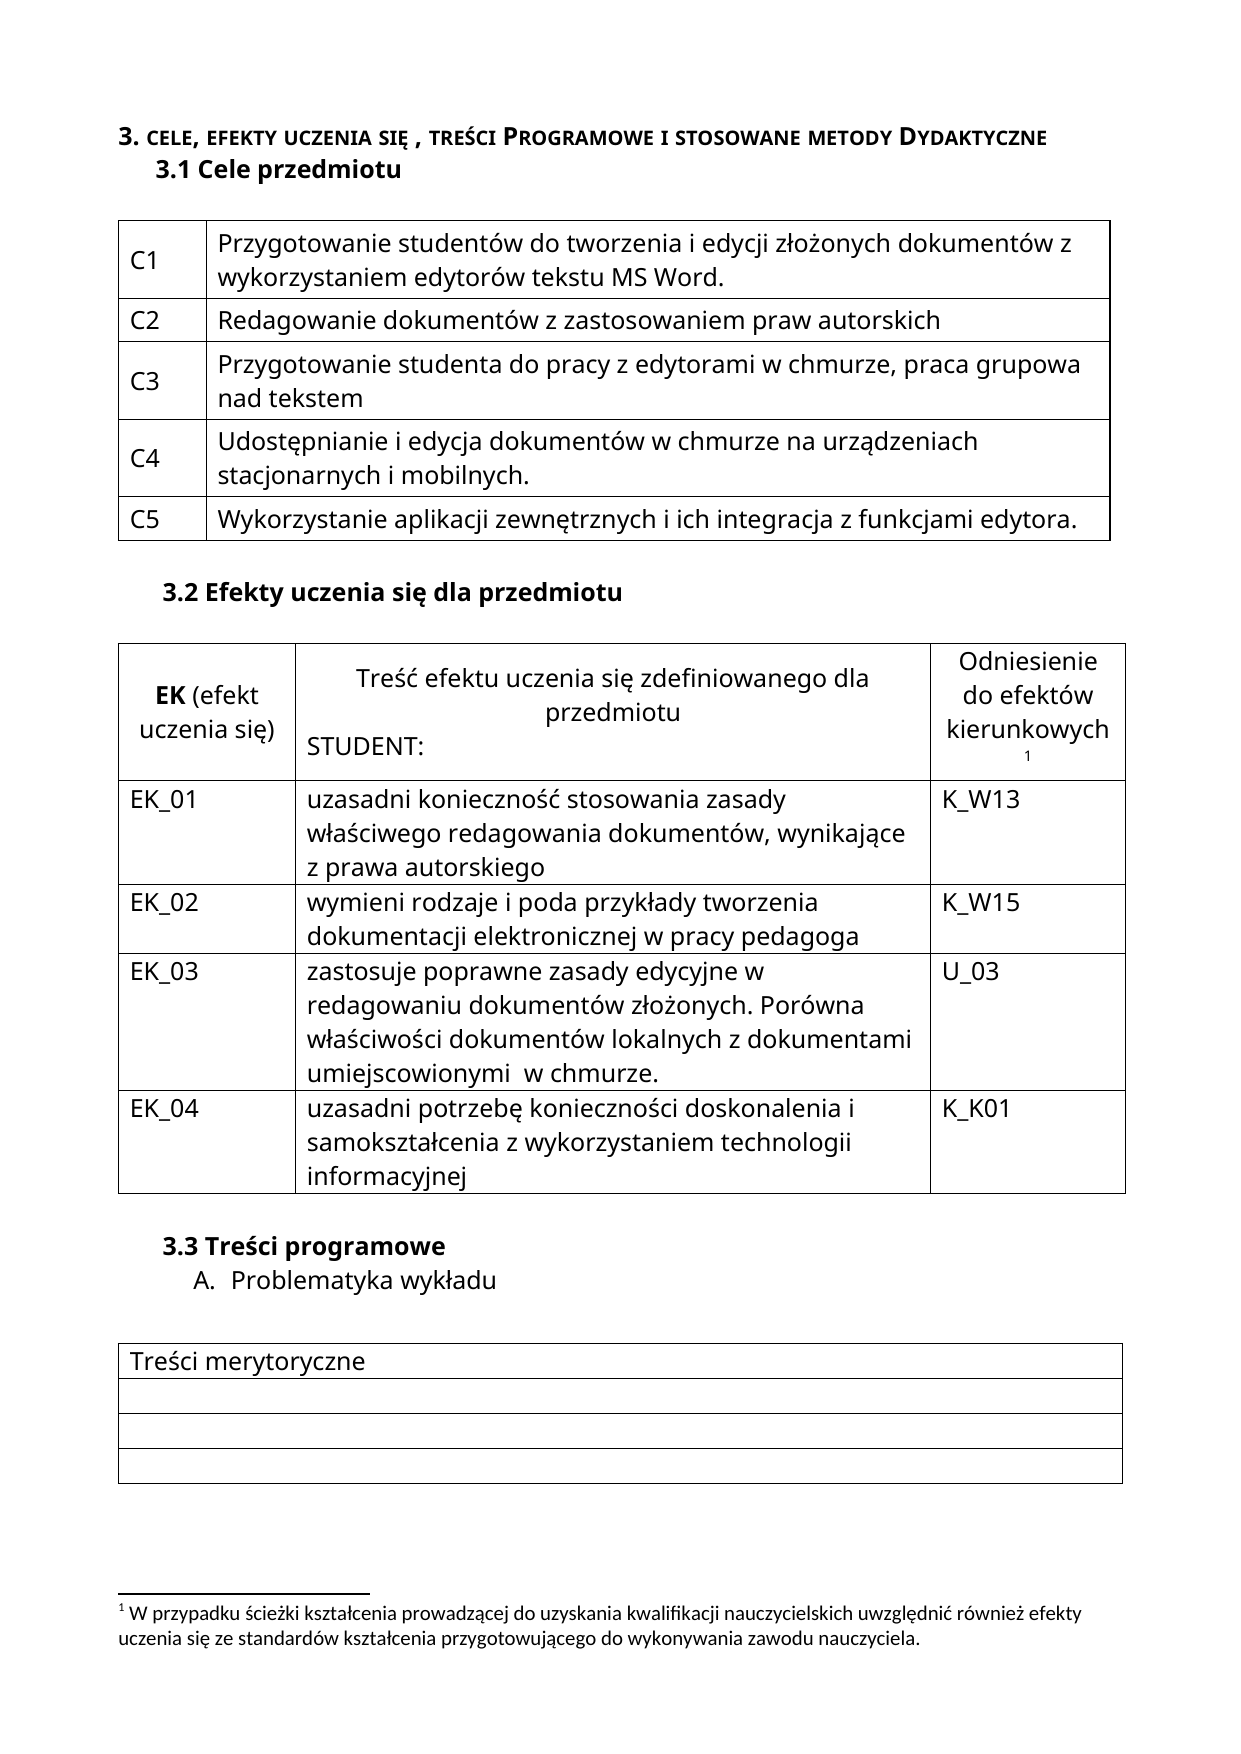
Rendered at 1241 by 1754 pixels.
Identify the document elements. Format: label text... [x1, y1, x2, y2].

table_cell Redagowanie dokumentów z zastosowaniem praw autorskich [207, 299, 1109, 341]
table_header C1 [119, 221, 206, 298]
table_cell EK_02 [119, 885, 295, 953]
table_cell K_W15 [931, 885, 1125, 953]
table_cell EK_01 [119, 781, 295, 883]
table_cell [119, 1414, 1122, 1448]
table_cell uzasadni konieczność stosowania zasady właściwego redagowania dokumentów, wynikające z prawa autorskiego [296, 781, 930, 883]
list Problematyka wykładu [193, 1262, 1122, 1296]
table_header Treści merytoryczne [119, 1344, 1122, 1378]
table_cell K_W13 [931, 781, 1125, 883]
table_cell C5 [119, 497, 206, 540]
text 3.1 Cele przedmiotu [155, 152, 1122, 186]
text 3.2 Efekty uczenia się dla przedmiotu [162, 575, 1122, 609]
table_cell [119, 1449, 1122, 1483]
table_cell C2 [119, 299, 206, 341]
table_cell wymieni rodzaje i poda przykłady tworzenia dokumentacji elektronicznej w pracy pedagoga [296, 885, 930, 953]
table_cell zastosuje poprawne zasady edycyjne w redagowaniu dokumentów złożonych. Porówna właściwości dokumentów lokalnych z dokumentami umiejscowionymi w chmurze. [296, 954, 930, 1090]
table_cell Udostępnianie i edycja dokumentów w chmurze na urządzeniach stacjonarnych i mobilnych. [207, 420, 1109, 496]
table_cell uzasadni potrzebę konieczności doskonalenia i samokształcenia z wykorzystaniem technologii informacyjnej [296, 1091, 930, 1193]
table_header Treść efektu uczenia się zdefiniowanego dla przedmiotu STUDENT: [296, 644, 930, 780]
table_cell U_03 [931, 954, 1125, 1090]
table_cell EK_03 [119, 954, 295, 1090]
table_cell [119, 1379, 1122, 1413]
table_header Przygotowanie studentów do tworzenia i edycji złożonych dokumentów z wykorzystaniem edytorów tekstu MS Word. [207, 221, 1109, 298]
table_cell K_K01 [931, 1091, 1125, 1193]
list 3.3 Treści programowe [162, 1228, 1122, 1262]
table_cell Przygotowanie studenta do pracy z edytorami w chmurze, praca grupowa nad tekstem [207, 342, 1109, 419]
table_cell Wykorzystanie aplikacji zewnętrznych i ich integracja z funkcjami edytora. [207, 497, 1109, 540]
table_header EK (efekt uczenia się) [119, 644, 295, 780]
table_cell C3 [119, 342, 206, 419]
table_header Odniesienie do efektów kierunkowych [931, 644, 1125, 780]
table_cell EK_04 [119, 1091, 295, 1193]
text 3. cele, efekty uczenia się , treści Programowe i stosowane metody Dydaktyczne [118, 118, 1122, 152]
table_cell C4 [119, 420, 206, 496]
